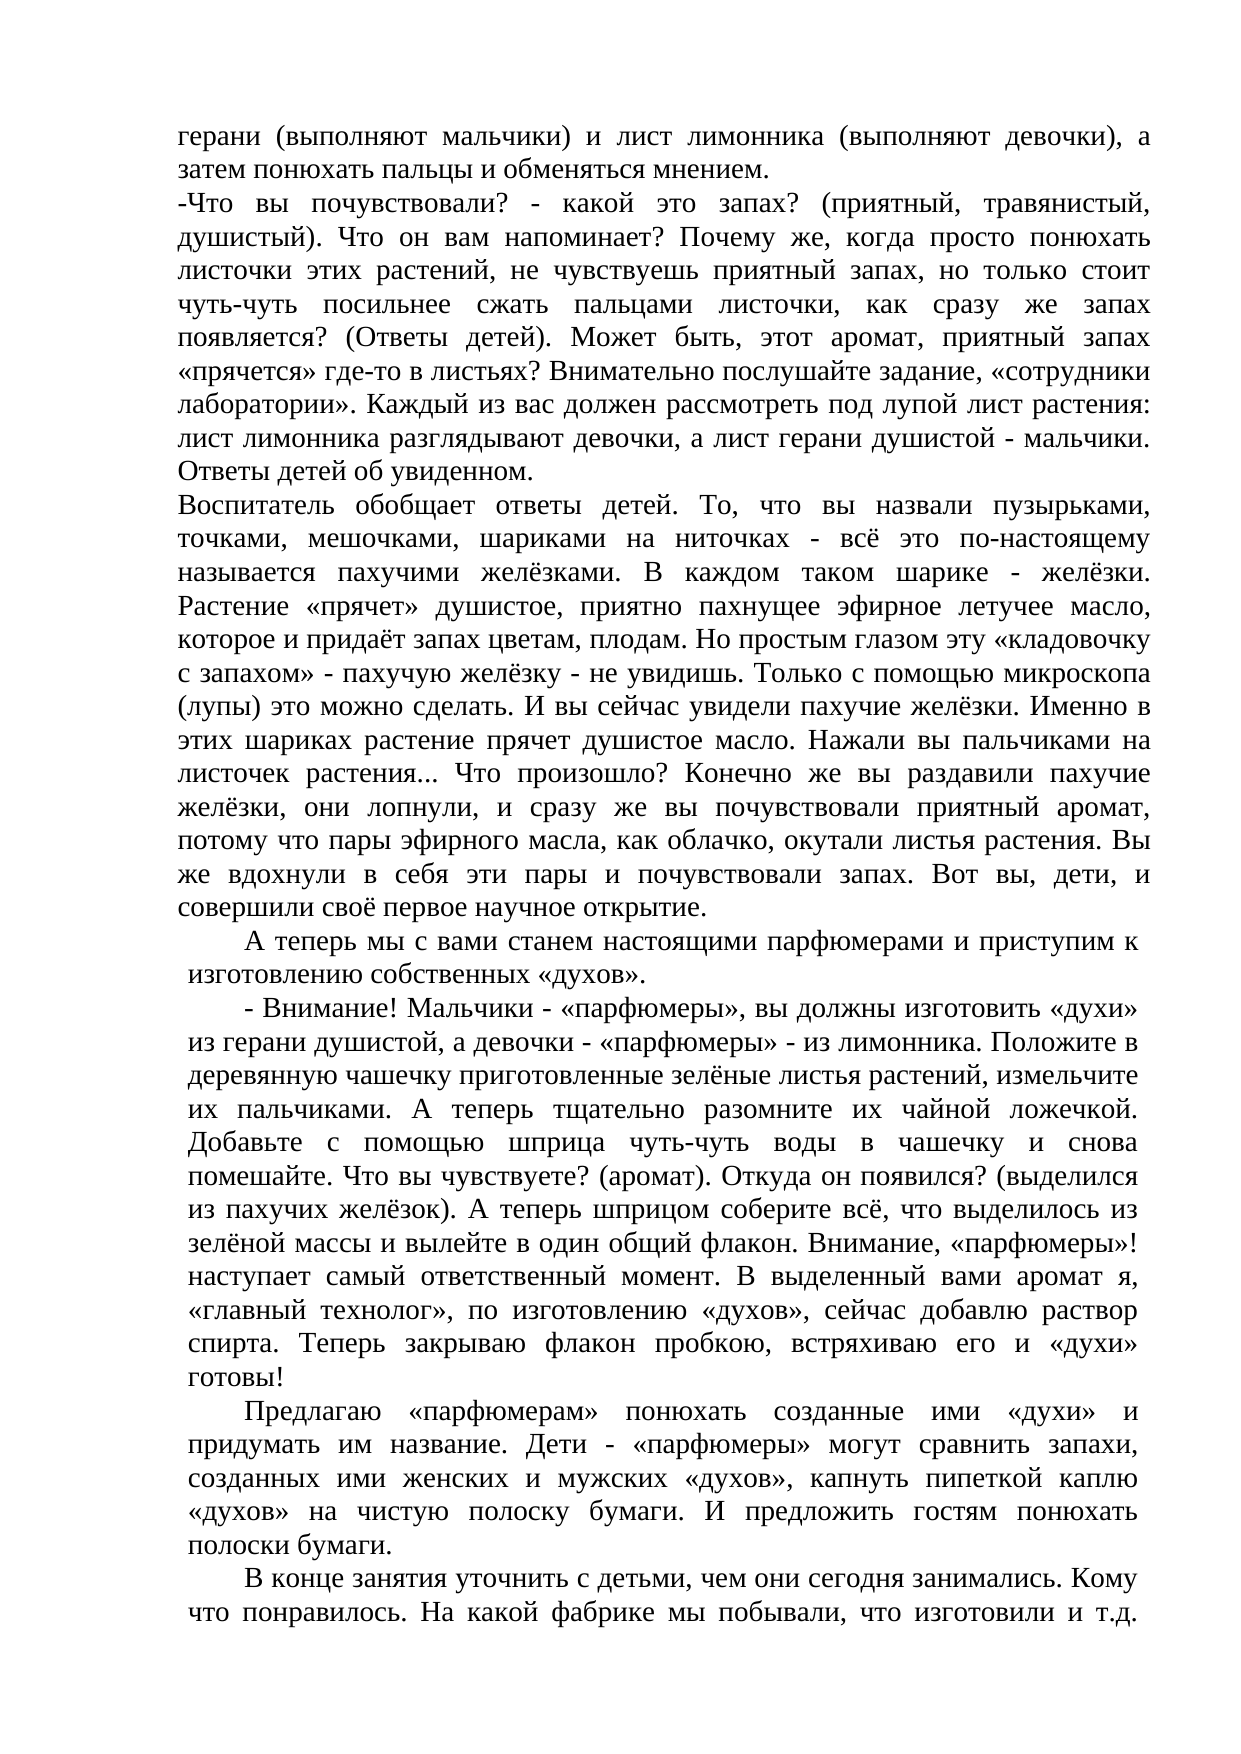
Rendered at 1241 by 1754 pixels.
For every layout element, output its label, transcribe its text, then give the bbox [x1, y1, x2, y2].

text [188, 1560, 1139, 1627]
text Предлагаю «парфюмерам» понюхать созданные ими «духи» и придумать им название. Дети - «парфюмеры» могут сравнить запахи, созданных ими женских и мужских «духов», капнуть пипеткой каплю «духов» на чистую полоску бумаги. И предложить гостям понюхать полоски бумаги. [188, 1393, 1139, 1560]
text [177, 118, 1152, 185]
text Воспитатель обобщает ответы детей. То, что вы назвали пузырьками, точками, мешочками, шариками на ниточках - всё это по-настоящему называется пахучими желёзками. В каждом таком шарике - желёзки. Растение «прячет» душистое, приятно пахнущее эфирное летучее масло, которое и придаёт запах цветам, плодам. Но простым глазом эту «кладовочку с запахом» - пахучую желёзку - не увидишь. Только с помощью микроскопа (лупы) это можно сделать. И вы сейчас увидели пахучие желёзки. Именно в этих шариках растение прячет душистое масло. Нажали вы пальчиками на листочек растения... Что произошло? Конечно же вы раздавили пахучие желёзки, они лопнули, и сразу же вы почувствовали приятный аромат, потому что пары эфирного масла, как облачко, окутали листья растения. Вы же вдохнули в себя эти пары и почувствовали запах. Вот вы, дети, и совершили своё первое научное открытие. [177, 487, 1152, 923]
text А теперь мы с вами станем настоящими парфюмерами и приступим к изготовлению собственных «духов». [188, 923, 1139, 990]
text -Что вы почувствовали? - какой это запах? (приятный, травянистый, душистый). Что он вам напоминает? Почему же, когда просто понюхать листочки этих растений, не чувствуешь приятный запах, но только стоит чуть-чуть посильнее сжать пальцами листочки, как сразу же запах появляется? (Ответы детей). Может быть, этот аромат, приятный запах «прячется» где-то в листьях? Внимательно послушайте задание, «сотрудники лаборатории». Каждый из вас должен рассмотреть под лупой лист растения: лист лимонника разглядывают девочки, а лист герани душистой - мальчики. Ответы детей об увиденном. [177, 185, 1152, 487]
text - Внимание! Мальчики - «парфюмеры», вы должны изготовить «духи» из герани душистой, а девочки - «парфюмеры» - из лимонника. Положите в деревянную чашечку приготовленные зелёные листья растений, измельчите их пальчиками. А теперь тщательно разомните их чайной ложечкой. Добавьте с помощью шприца чуть-чуть воды в чашечку и снова помешайте. Что вы чувствуете? (аромат). Откуда он появился? (выделился из пахучих желёзок). А теперь шприцом соберите всё, что выделилось из зелёной массы и вылейте в один общий флакон. Внимание, «парфюмеры»! наступает самый ответственный момент. В выделенный вами аромат я, «главный технолог», по изготовлению «духов», сейчас добавлю раствор спирта. Теперь закрываю флакон пробкою, встряхиваю его и «духи» готовы! [188, 990, 1139, 1393]
